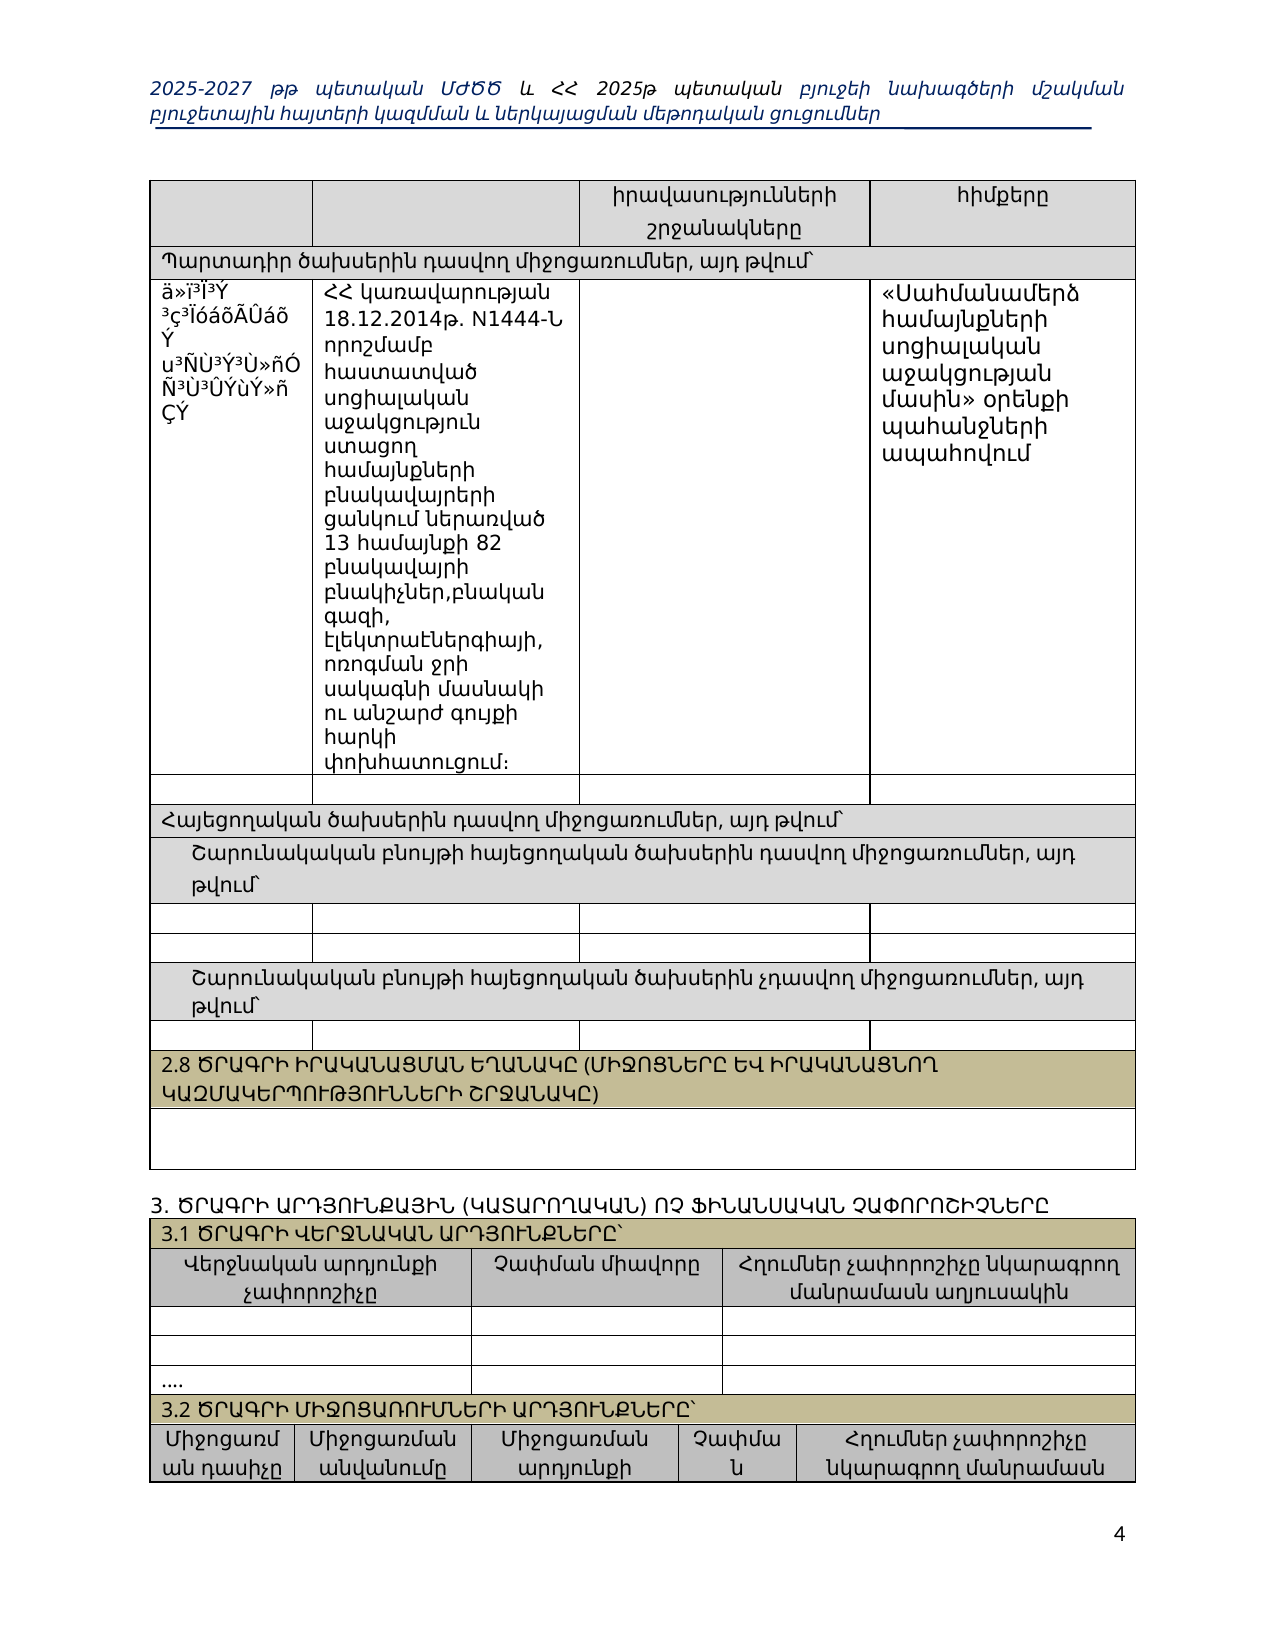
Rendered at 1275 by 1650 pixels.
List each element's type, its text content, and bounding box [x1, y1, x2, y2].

table_cell [580, 904, 869, 932]
table_cell [313, 904, 579, 932]
table_cell [472, 1366, 722, 1394]
table_cell [723, 1336, 1135, 1364]
table_cell .... [151, 1366, 471, 1394]
table_cell [472, 1307, 722, 1335]
table_cell «Սահմանամերձ համայնքների սոցիալական աջակցության մասին» օրենքի պահանջների ապահովում [871, 280, 1135, 774]
table_cell [723, 1307, 1135, 1335]
table_cell ՀՀ կառավարության 18.12.2014թ. N1444-Ն որոշմամբ հաստատված սոցիալական աջակցություն ստացող համայնքների բնակավայրերի ցանկում ներառված 13 համայնքի 82 բնակավայրի բնակիչներ,բնական գազի, էլեկտրաէներգիայի, ոռոգման ջրի սակագնի մասնակի ու անշարժ գույքի հարկի փոխհատուցում։ [313, 280, 579, 774]
table_cell [151, 775, 312, 804]
table_cell [871, 775, 1135, 804]
table_cell [871, 904, 1135, 932]
table_cell 3.2 ԾՐԱԳՐԻ ՄԻՋՈՑԱՌՈՒՄՆԵՐԻ ԱՐԴՅՈՒՆՔՆԵՐԸ՝ [151, 1395, 1135, 1423]
table_cell Չափման միավորը [472, 1249, 722, 1306]
table_cell [151, 934, 312, 962]
table_cell 2.8 ԾՐԱԳՐԻ ԻՐԱԿԱՆԱՑՄԱՆ ԵՂԱՆԱԿԸ (ՄԻՋՈՑՆԵՐԸ ԵՎ ԻՐԱԿԱՆԱՑՆՈՂ ԿԱԶՄԱԿԵՐՊՈՒԹՅՈՒՆՆԵՐԻ ՇՐՋԱՆԱԿԸ) [151, 1051, 1135, 1107]
table_cell Վերջնական արդյունքի չափորոշիչը [151, 1249, 471, 1306]
table_cell [313, 1021, 579, 1049]
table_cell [313, 181, 579, 246]
table_cell Միջոցառման դասիչը [151, 1425, 294, 1481]
table_cell Շարունակական բնույթի հայեցողական ծախսերին դասվող միջոցառումներ, այդ թվում՝ [151, 838, 1135, 903]
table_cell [797, 1425, 1135, 1481]
table_cell [472, 1336, 722, 1364]
table_cell [151, 1021, 312, 1049]
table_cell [295, 1425, 471, 1481]
table_cell ä»ï³Ï³Ý ³ç³ÏóáõÃÛáõÝ ս³ÑÙ³Ý³Ù»ñÓ Ñ³Ù³ÛÝùÝ»ñÇÝ [151, 280, 312, 774]
table_cell Պարտադիր ծախսերին դասվող միջոցառումներ, այդ թվում՝ [151, 247, 1135, 279]
table_cell [580, 1021, 869, 1049]
table_cell [723, 1366, 1135, 1394]
table_cell [151, 904, 312, 932]
table_cell [580, 775, 869, 804]
table_cell [313, 775, 579, 804]
table_cell [151, 1307, 471, 1335]
table_cell [151, 1336, 471, 1364]
table_cell [580, 934, 869, 962]
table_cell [871, 181, 1135, 246]
table_cell [580, 280, 869, 774]
table_cell [871, 1021, 1135, 1049]
table_cell [151, 1109, 1135, 1169]
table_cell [580, 181, 869, 246]
table_header 3.1 ԾՐԱԳՐԻ ՎԵՐՋՆԱԿԱՆ ԱՐԴՅՈՒՆՔՆԵՐԸ՝ [151, 1219, 1135, 1248]
table_cell Չափման միավորը [679, 1425, 796, 1481]
table_cell [313, 934, 579, 962]
table_cell Հղումներ չափորոշիչը նկարագրող մանրամասն աղյուսակին [723, 1249, 1135, 1306]
table_cell [871, 934, 1135, 962]
table_cell Շարունակական բնույթի հայեցողական ծախսերին չդասվող միջոցառումներ, այդ թվում՝ [151, 963, 1135, 1020]
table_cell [151, 181, 312, 246]
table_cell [472, 1425, 678, 1481]
table_cell Հայեցողական ծախսերին դասվող միջոցառումներ, այդ թվում՝ [151, 805, 1135, 837]
text 3. ԾՐԱԳՐԻ ԱՐԴՅՈՒՆՔԱՅԻՆ (ԿԱՏԱՐՈՂԱԿԱՆ) ՈՉ ՖԻՆԱՆՍԱԿԱՆ ՉԱՓՈՐՈՇԻՉՆԵՐԸ [150, 1194, 1125, 1218]
